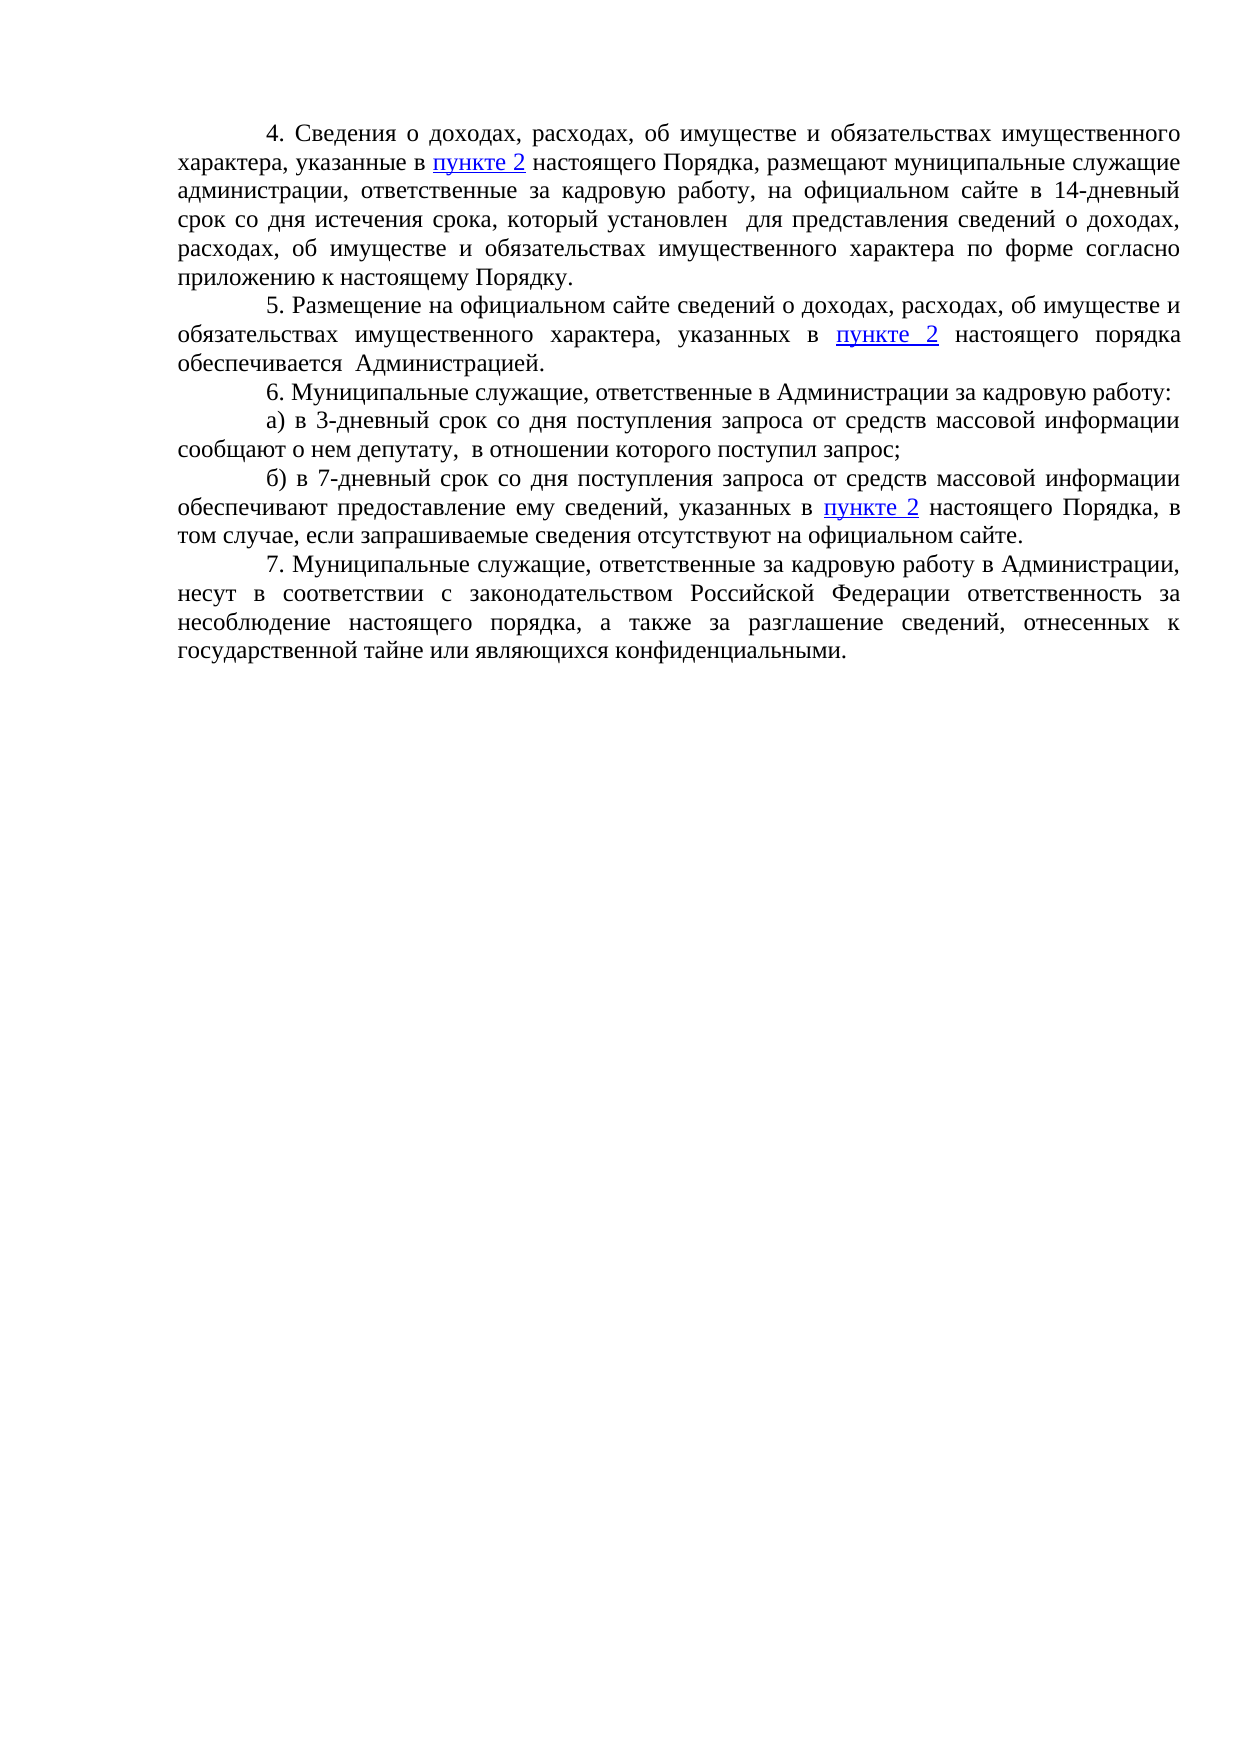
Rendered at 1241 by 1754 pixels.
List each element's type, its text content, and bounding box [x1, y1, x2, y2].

text б) в 7-дневный срок со дня поступления запроса от средств массовой информации обеспечивают предоставление ему сведений, указанных в пункте 2 настоящего Порядка, в том случае, если запрашиваемые сведения отсутствуют на официальном сайте. [177, 463, 1181, 549]
text 7. Муниципальные служащие, ответственные за кадровую работу в Администрации, несут в соответствии с законодательством Российской Федерации ответственность за несоблюдение настоящего порядка, а также за разглашение сведений, отнесенных к государственной тайне или являющихся конфиденциальными. [177, 549, 1181, 664]
text 6. Муниципальные служащие, ответственные в Администрации за кадровую работу: [177, 377, 1181, 406]
text а) в 3-дневный срок со дня поступления запроса от средств массовой информации сообщают о нем депутату, в отношении которого поступил запрос; [177, 406, 1181, 463]
text 5. Размещение на официальном сайте сведений о доходах, расходах, об имуществе и обязательствах имущественного характера, указанных в пункте 2 настоящего порядка обеспечивается Администрацией. [177, 291, 1181, 377]
text 4. Сведения о доходах, расходах, об имуществе и обязательствах имущественного характера, указанные в пункте 2 настоящего Порядка, размещают муниципальные служащие администрации, ответственные за кадровую работу, на официальном сайте в 14-дневный срок со дня истечения срока, который установлен для представления сведений о доходах, расходах, об имуществе и обязательствах имущественного характера по форме согласно приложению к настоящему Порядку. [177, 118, 1181, 291]
